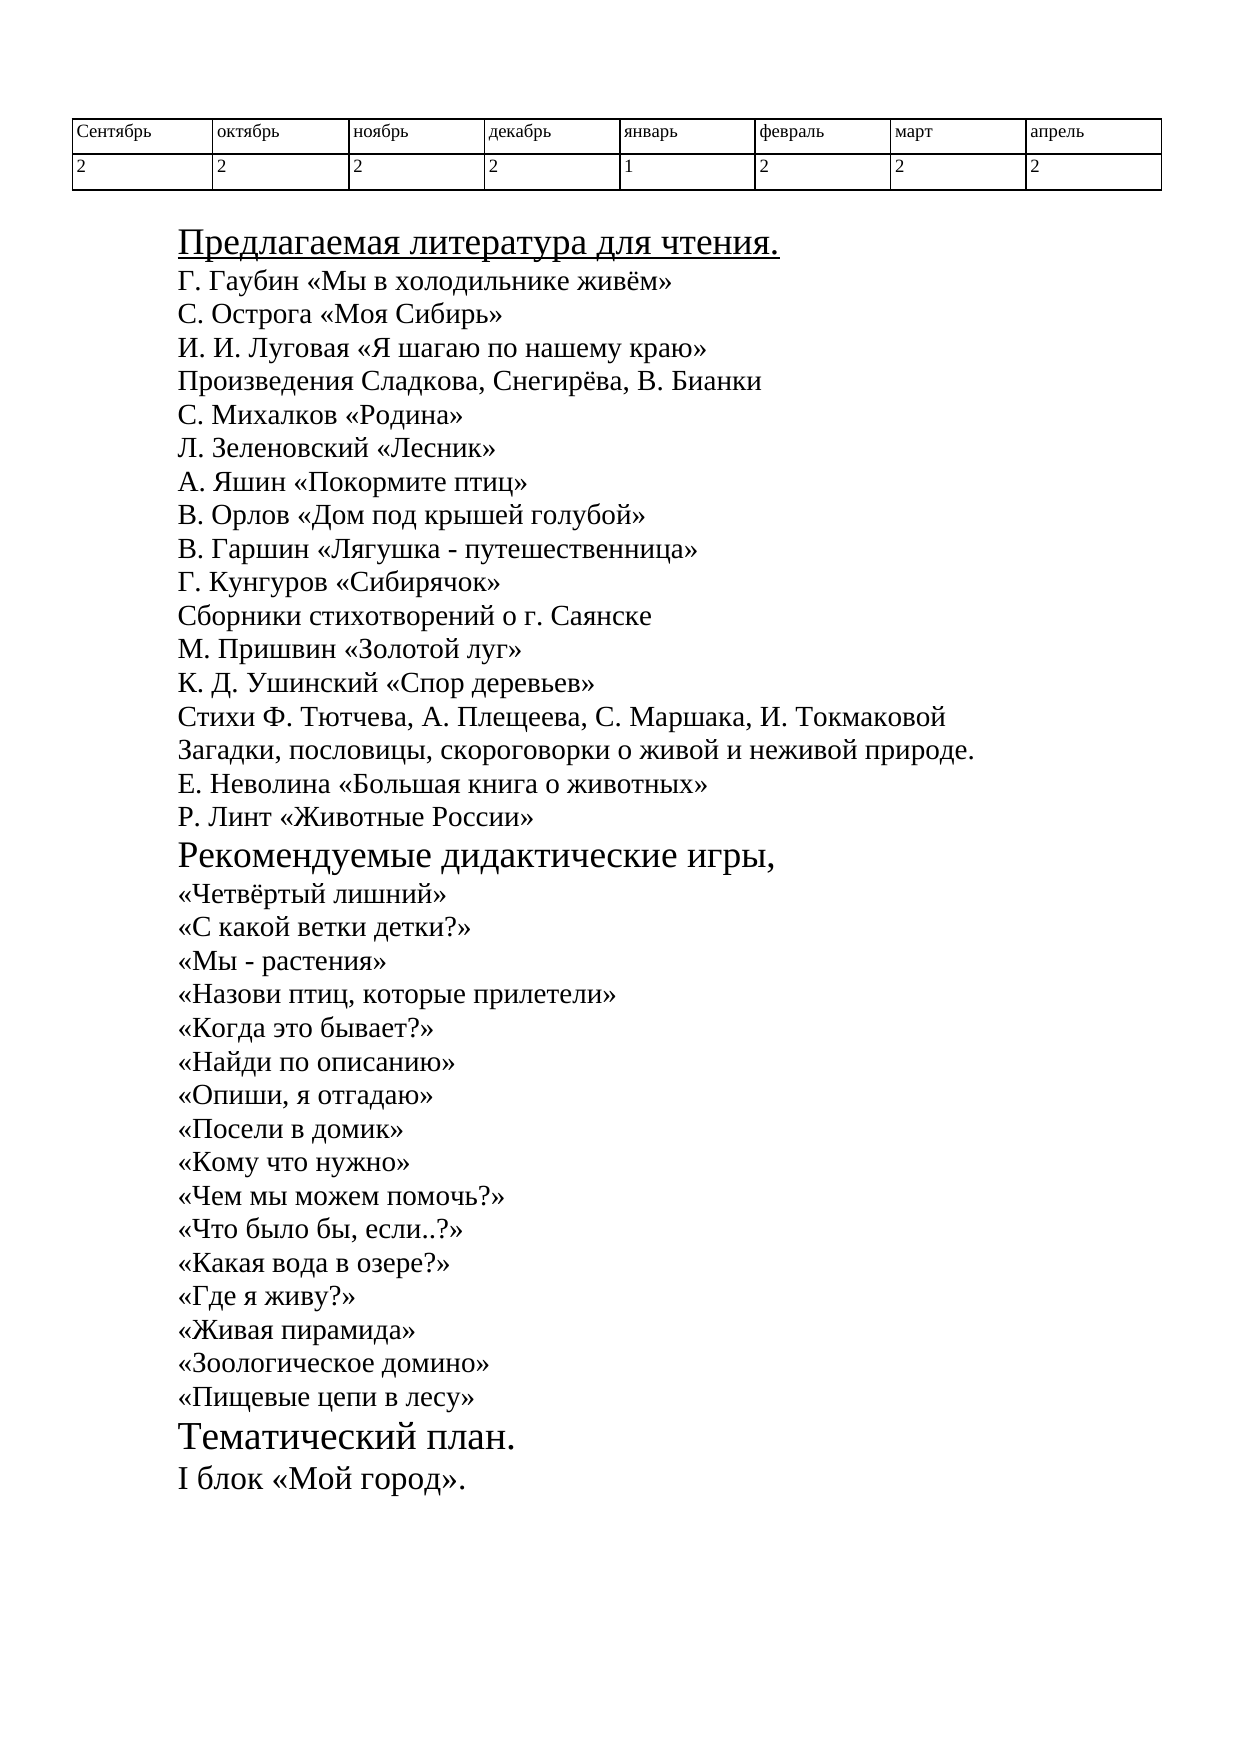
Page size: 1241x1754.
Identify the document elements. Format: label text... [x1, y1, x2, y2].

table_cell 2 [213, 155, 348, 189]
table_cell 2 [756, 155, 890, 189]
text Г. Кунгуров «Сибирячок» [177, 564, 1152, 598]
text «Кому что нужно» [177, 1144, 1152, 1178]
text Л. Зеленовский «Лесник» [177, 430, 1152, 464]
table_cell Сентябрь [73, 120, 212, 153]
text Тематический план. [177, 1413, 1152, 1458]
text «Где я живу?» [177, 1278, 1152, 1312]
table_cell март [891, 120, 1025, 153]
text «Назови птиц, которые прилетели» [177, 977, 1152, 1010]
table_cell октябрь [213, 120, 348, 153]
table_cell январь [621, 120, 754, 153]
text «Опиши, я отгадаю» [177, 1077, 1152, 1111]
text И. И. Луговая «Я шагаю по нашему краю» [177, 330, 1152, 363]
text Г. Гаубин «Мы в холодильнике живём» [177, 263, 1152, 296]
text I блок «Мой город». [177, 1458, 1152, 1497]
table_cell 2 [1027, 155, 1161, 189]
text Рекомендуемые дидактические игры, [177, 833, 1152, 876]
text С. Острога «Моя Сибирь» [177, 296, 1152, 330]
text «Посели в домик» [177, 1111, 1152, 1144]
text «С какой ветки детки?» [177, 909, 1152, 943]
table_cell 2 [485, 155, 619, 189]
table_cell 2 [350, 155, 484, 189]
table_cell февраль [756, 120, 890, 153]
table_cell апрель [1027, 120, 1161, 153]
text «Живая пирамида» [177, 1312, 1152, 1346]
text М. Пришвин «Золотой луг» [177, 632, 1152, 665]
text В. Орлов «Дом под крышей голубой» [177, 497, 1152, 531]
text «Чем мы можем помочь?» [177, 1178, 1152, 1211]
text Сборники стихотворений о г. Саянске [177, 598, 1152, 632]
text «Какая вода в озере?» [177, 1245, 1152, 1278]
text Произведения Сладкова, Снегирёва, В. Бианки [177, 363, 1152, 397]
text А. Яшин «Покормите птиц» [177, 464, 1152, 497]
text В. Гаршин «Лягушка - путешественница» [177, 531, 1152, 564]
text С. Михалков «Родина» [177, 397, 1152, 430]
text Стихи Ф. Тютчева, А. Плещеева, С. Маршака, И. Токмаковой [177, 699, 1152, 732]
text Предлагаемая литература для чтения. [177, 219, 1152, 263]
table_cell 2 [891, 155, 1025, 189]
text Р. Линт «Животные России» [177, 799, 1152, 833]
text «Зоологическое домино» [177, 1346, 1152, 1379]
text «Найди по описанию» [177, 1044, 1152, 1077]
table_cell 1 [621, 155, 754, 189]
text «Когда это бывает?» [177, 1010, 1152, 1044]
text «Мы - растения» [177, 943, 1152, 977]
text «Что было бы, если..?» [177, 1211, 1152, 1245]
table_cell ноябрь [350, 120, 484, 153]
text Е. Неволина «Большая книга о животных» [177, 766, 1152, 799]
text «Четвёртый лишний» [177, 876, 1152, 909]
table_cell 2 [73, 155, 212, 189]
text Загадки, пословицы, скороговорки о живой и неживой природе. [177, 732, 1152, 766]
text «Пищевые цепи в лесу» [177, 1379, 1152, 1413]
table_cell декабрь [485, 120, 619, 153]
text К. Д. Ушинский «Спор деревьев» [177, 665, 1152, 699]
